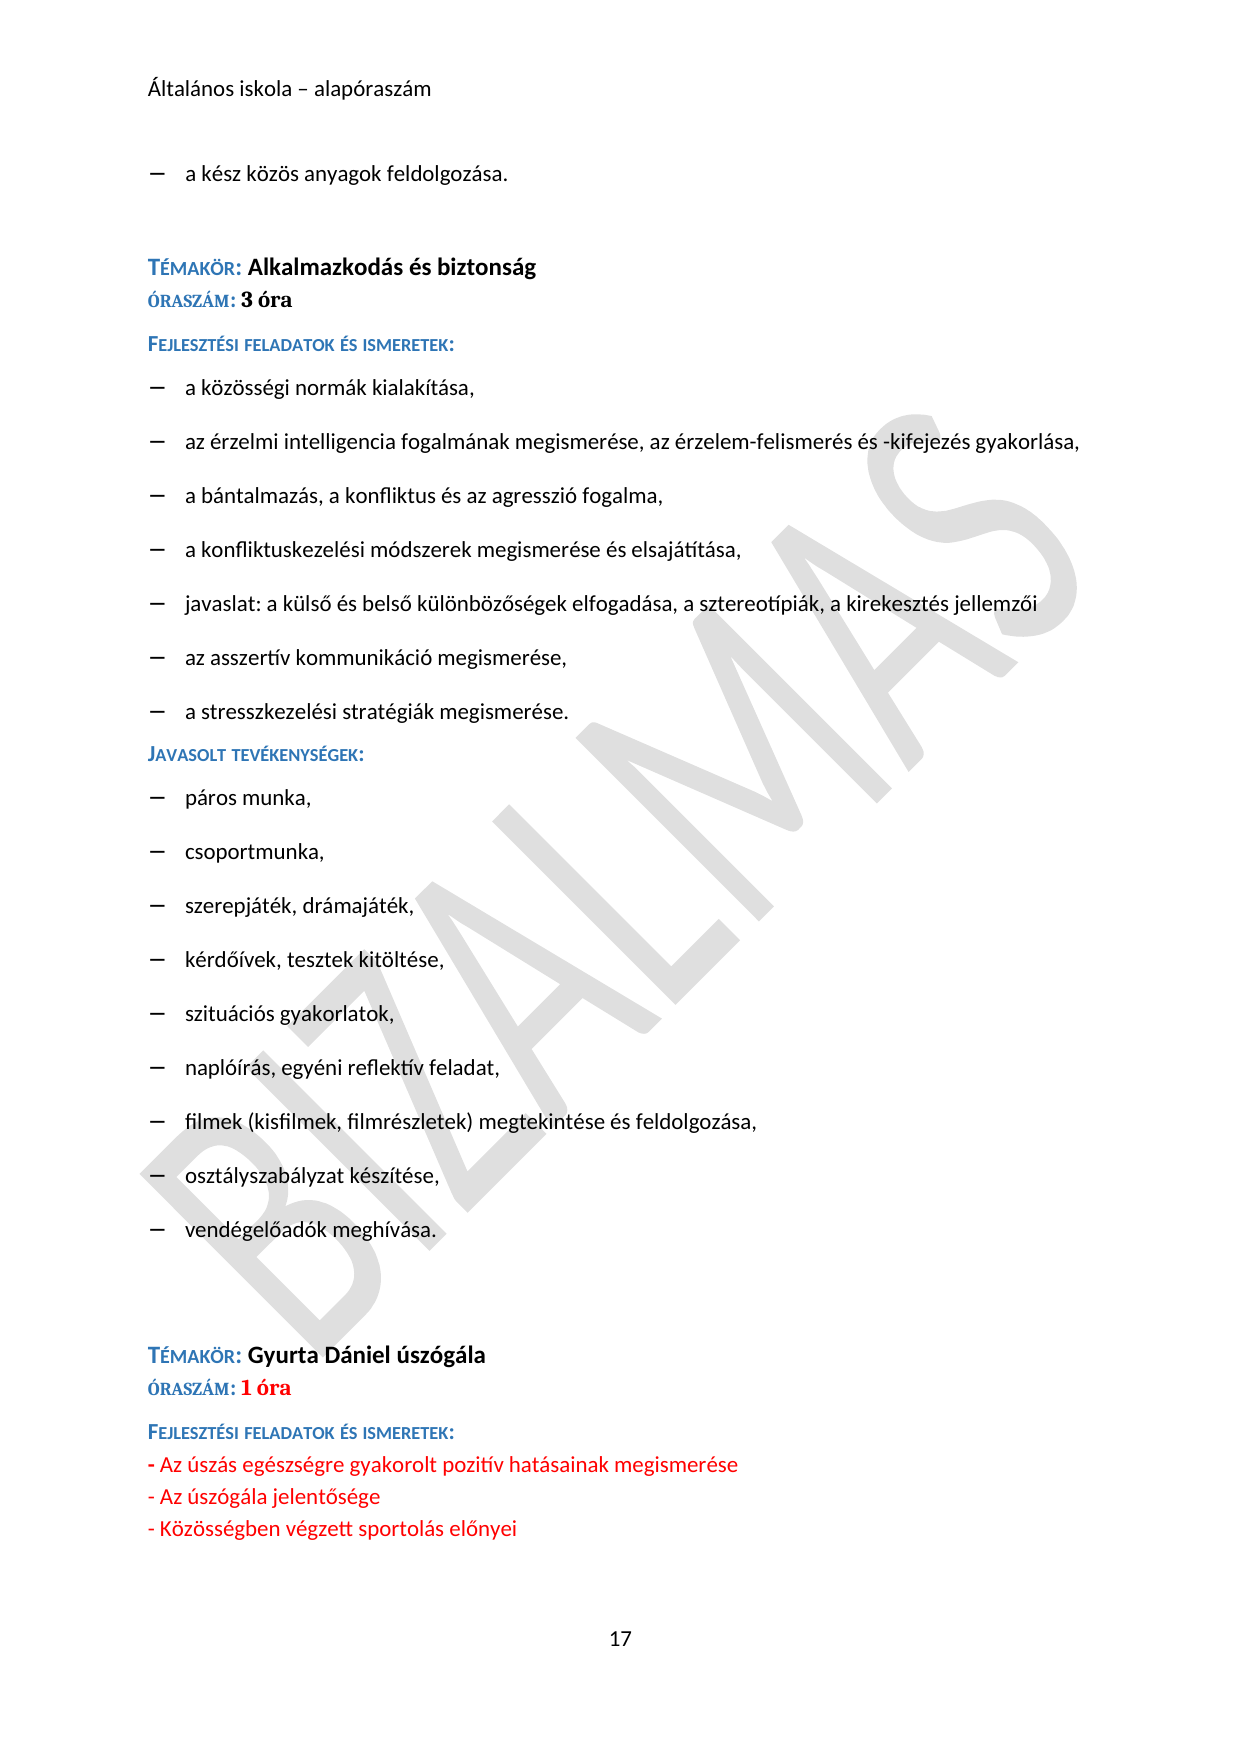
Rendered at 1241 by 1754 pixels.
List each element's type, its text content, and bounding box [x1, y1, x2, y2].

list kérdőívek, tesztek kitöltése, [148, 933, 1093, 981]
list osztályszabályzat készítése, [148, 1149, 1093, 1196]
list a stresszkezelési stratégiák megismerése. [148, 686, 1093, 732]
list filmek (kisfilmek, filmrészletek) megtekintése és feldolgozása, [148, 1095, 1093, 1142]
text óraszám: 1 óra [148, 1374, 1093, 1401]
list a konfliktuskezelési módszerek megismerése és elsajátítása, [148, 524, 1093, 571]
text Fejlesztési feladatok és ismeretek: [148, 1417, 1093, 1446]
text - Az úszás egészségre gyakorolt pozitív hatásainak megismerése [148, 1450, 1093, 1478]
text - Az úszógála jelentősége [148, 1482, 1093, 1510]
text Témakör: Alkalmazkodás és biztonság [148, 252, 1093, 282]
text Fejlesztési feladatok és ismeretek: [148, 329, 1093, 358]
text - Közösségben végzett sportolás előnyei [148, 1514, 1093, 1542]
list az érzelmi intelligencia fogalmának megismerése, az érzelem-felismerés és -kifejezés gyakorlása, [148, 416, 1093, 463]
list a közösségi normák kialakítása, [148, 362, 1093, 409]
list javaslat: a külső és belső különbözőségek elfogadása, a sztereotípiák, a kirekesztés jellemzői [148, 578, 1093, 624]
list csoportmunka, [148, 826, 1093, 873]
list páros munka, [148, 772, 1093, 819]
text Javasolt tevékenységek: [148, 739, 1093, 767]
list az asszertív kommunikáció megismerése, [148, 632, 1093, 678]
list szituációs gyakorlatok, [148, 987, 1093, 1034]
list a bántalmazás, a konfliktus és az agresszió fogalma, [148, 470, 1093, 517]
text óraszám: 3 óra [148, 287, 1093, 313]
text Témakör: Gyurta Dániel úszógála [148, 1339, 1093, 1370]
list szerepjáték, drámajáték, [148, 879, 1093, 927]
list vendégelőadók meghívása. [148, 1203, 1093, 1250]
list a kész közös anyagok feldolgozása. [148, 148, 1093, 194]
list naplóírás, egyéni reflektív feladat, [148, 1041, 1093, 1088]
